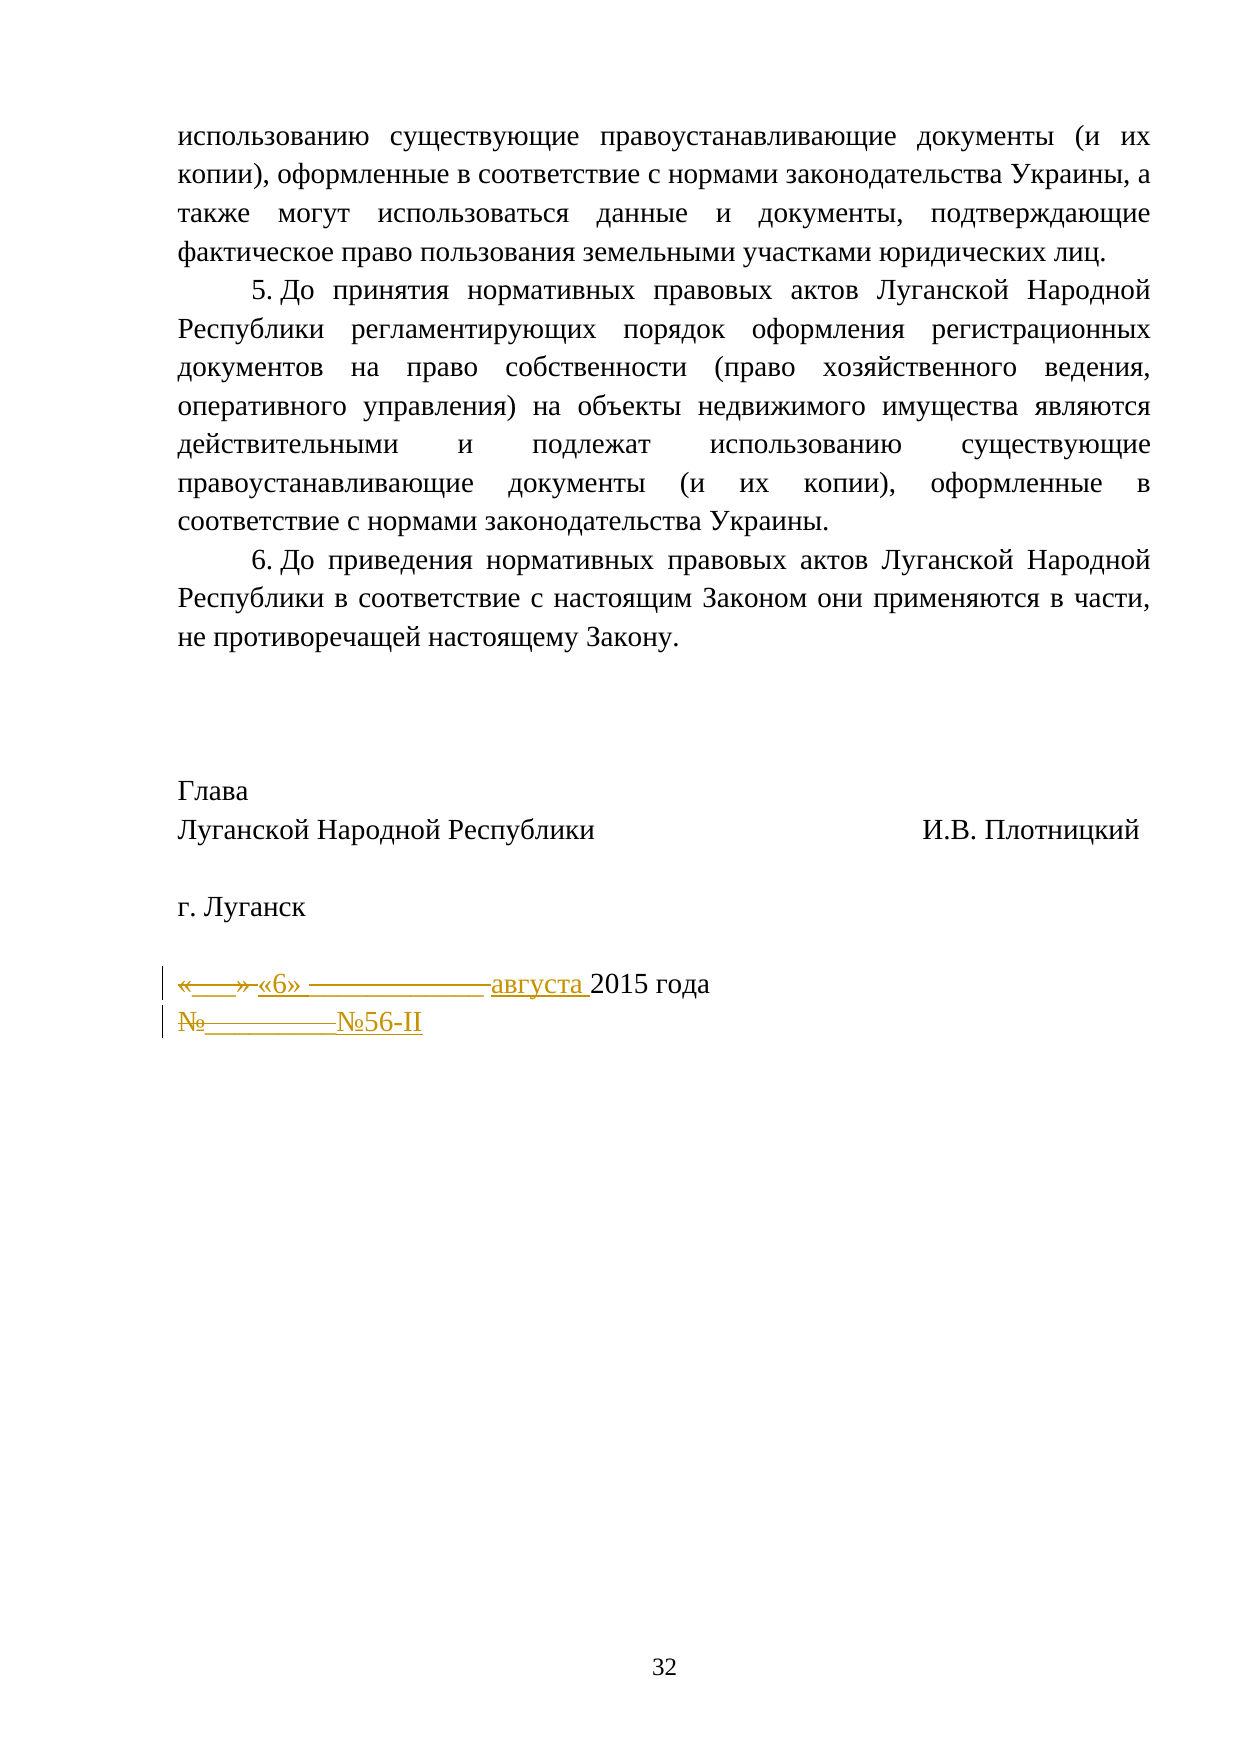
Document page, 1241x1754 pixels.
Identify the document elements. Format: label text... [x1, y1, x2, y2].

text 5. До принятия нормативных правовых актов Луганской Народной Республики регламентирующих порядок оформления регистрационных документов на право собственности (право хозяйственного ведения, оперативного управления) на объекты недвижимого имущества являются действительными и подлежат использованию существующие правоустанавливающие документы (и их копии), оформленные в соответствие с нормами законодательства Украины. [177, 272, 1152, 537]
text г. Луганск [177, 889, 1152, 922]
text 2015 года [177, 966, 1152, 999]
text Луганской Народной Республики И.В. Плотницкий [177, 812, 1152, 845]
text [177, 118, 1152, 267]
text 6. До приведения нормативных правовых актов Луганской Народной Республики в соответствие с настоящим Законом они применяются в части, не противоречащей настоящему Закону. [177, 542, 1152, 653]
text Глава [177, 773, 1152, 807]
